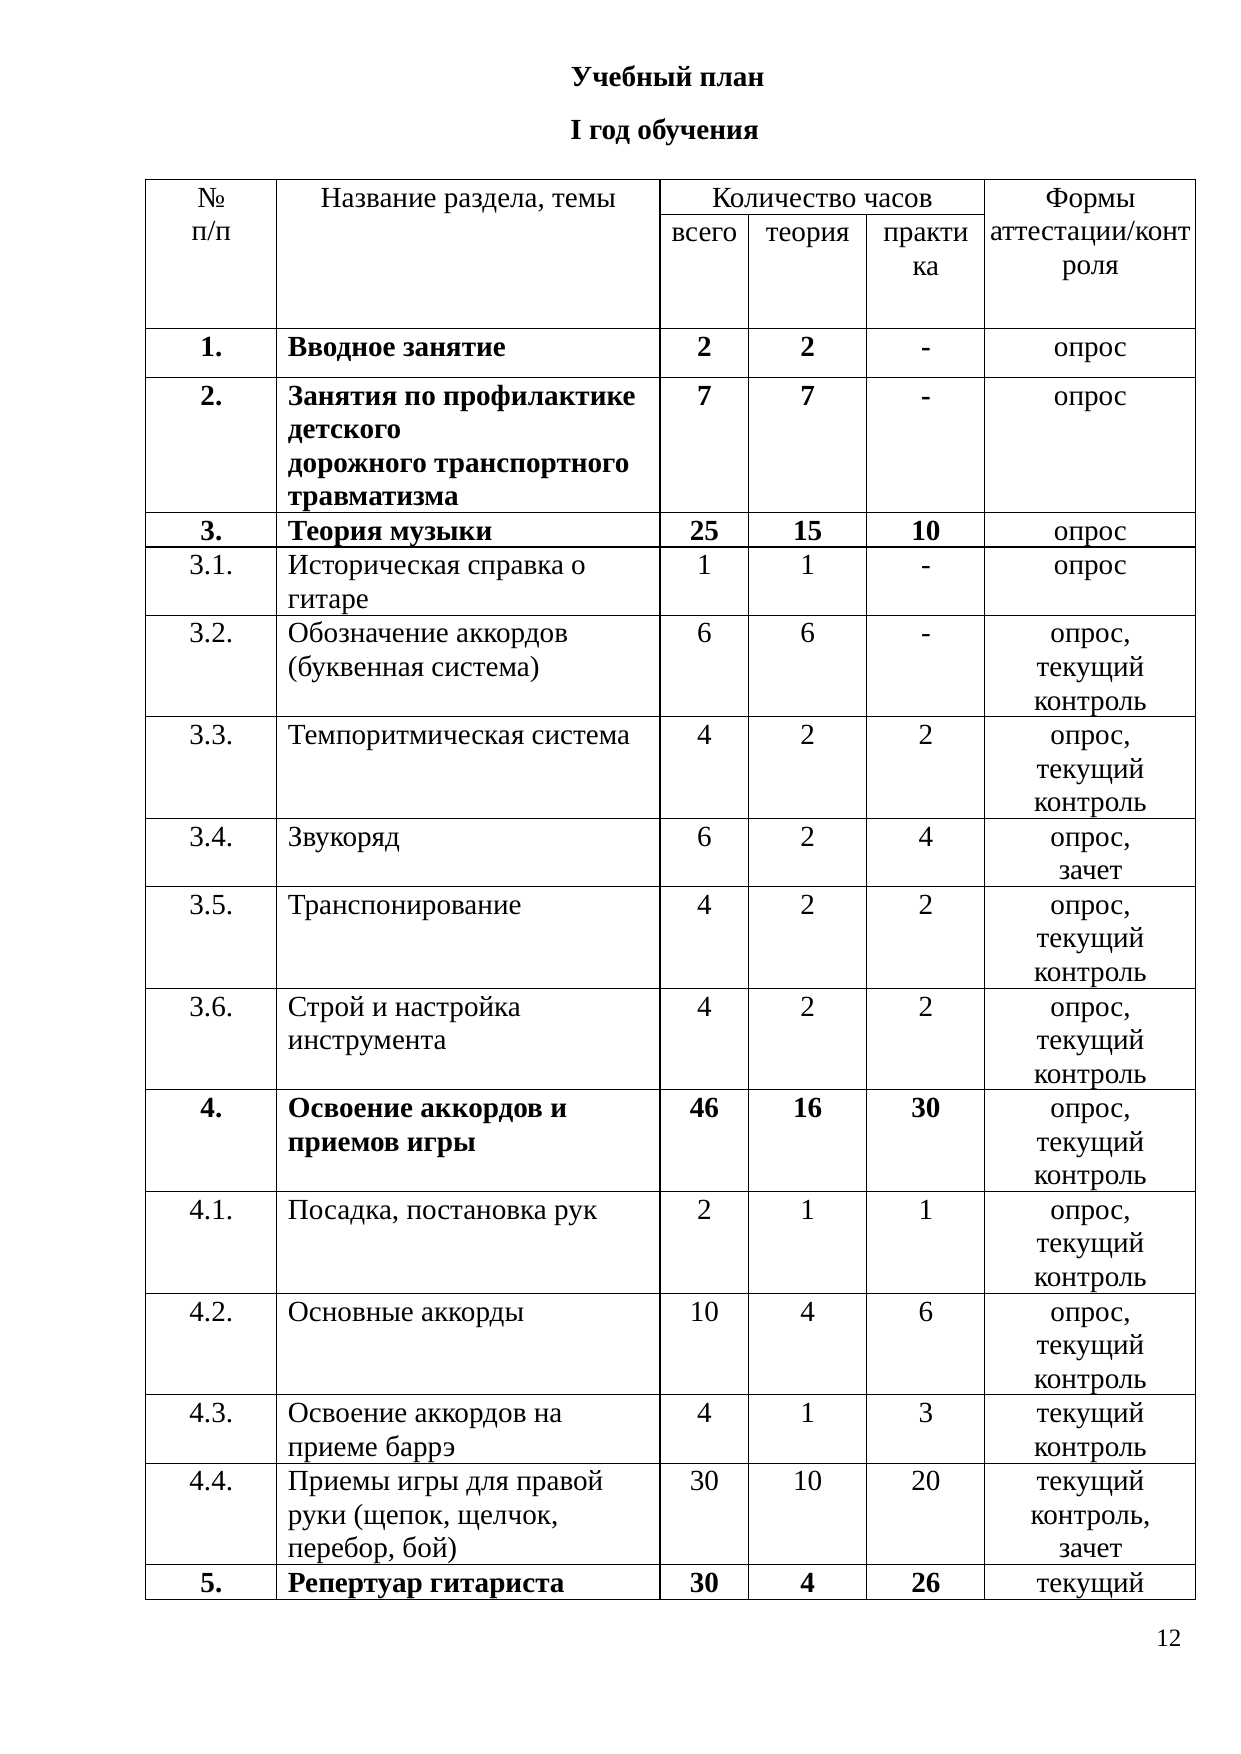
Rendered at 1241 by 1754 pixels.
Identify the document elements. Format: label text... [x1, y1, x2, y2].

table_cell 46 [661, 1090, 748, 1191]
table_cell 3.6. [146, 989, 276, 1089]
table_cell опрос [985, 378, 1195, 512]
table_cell 2 [749, 717, 866, 818]
table_cell опрос [985, 548, 1195, 614]
table_cell 10 [749, 1464, 866, 1564]
table_cell 4.4. [146, 1464, 276, 1564]
table_cell 6 [661, 616, 748, 716]
table_cell 4 [749, 1294, 866, 1394]
table_cell - [867, 378, 984, 512]
table_cell 20 [867, 1464, 984, 1564]
table_cell Вводное занятие [277, 329, 659, 377]
table_cell теория [749, 215, 866, 328]
table_cell опрос, текущий контроль [985, 1192, 1195, 1293]
table_cell Приемы игры для правой руки (щепок, щелчок, перебор, бой) [277, 1464, 659, 1564]
table_cell опрос, текущий контроль [985, 989, 1195, 1089]
table_cell опрос [985, 513, 1195, 546]
table_cell 1 [749, 1192, 866, 1293]
table_cell 4 [661, 717, 748, 818]
table_cell 4 [867, 819, 984, 886]
table_cell Звукоряд [277, 819, 659, 886]
table_cell 10 [661, 1294, 748, 1394]
table_cell опрос, текущий контроль [985, 1090, 1195, 1191]
table_cell Занятия по профилактике детского дорожного транспортного травматизма [277, 378, 659, 512]
table_cell 16 [749, 1090, 866, 1191]
table_cell 6 [661, 819, 748, 886]
table_cell 6 [749, 616, 866, 716]
table_cell 4 [661, 1395, 748, 1462]
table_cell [985, 1565, 1195, 1599]
table_cell 1 [749, 548, 866, 614]
table_cell 3 [867, 1395, 984, 1462]
table_cell 2. [146, 378, 276, 512]
table_cell 2 [867, 717, 984, 818]
table_cell 10 [867, 513, 984, 546]
table_cell - [867, 616, 984, 716]
table_cell 3.3. [146, 717, 276, 818]
table_cell 4.1. [146, 1192, 276, 1293]
table_header Количество часов [661, 180, 984, 213]
table_cell 4 [661, 887, 748, 988]
table_cell 1 [661, 548, 748, 614]
table_cell Репертуар гитариста [277, 1565, 659, 1599]
table_cell 2 [749, 887, 866, 988]
table_cell Темпоритмическая система [277, 717, 659, 818]
table_cell 30 [661, 1565, 748, 1599]
table_cell 3. [146, 513, 276, 546]
table_cell 5. [146, 1565, 276, 1599]
table_cell 4. [146, 1090, 276, 1191]
table_cell Обозначение аккордов (буквенная система) [277, 616, 659, 716]
table_cell 2 [867, 887, 984, 988]
table_cell 30 [867, 1090, 984, 1191]
table_cell 7 [749, 378, 866, 512]
table_cell Теория музыки [277, 513, 659, 546]
table_cell опрос, текущий контроль [985, 717, 1195, 818]
table_cell 3.5. [146, 887, 276, 988]
table_cell Посадка, постановка рук [277, 1192, 659, 1293]
table_cell текущий контроль [985, 1395, 1195, 1462]
table_cell 2 [749, 819, 866, 886]
table_cell 3.2. [146, 616, 276, 716]
table_cell Освоение аккордов на приеме баррэ [277, 1395, 659, 1462]
table_header Название раздела, темы [277, 180, 659, 328]
table_cell Строй и настройка инструмента [277, 989, 659, 1089]
table_cell 26 [867, 1565, 984, 1599]
table_cell 15 [749, 513, 866, 546]
table_cell 30 [661, 1464, 748, 1564]
table_cell Транспонирование [277, 887, 659, 988]
table_cell Основные аккорды [277, 1294, 659, 1394]
table_cell - [867, 548, 984, 614]
table_cell 3.4. [146, 819, 276, 886]
text I год обучения [148, 112, 1181, 145]
table_cell текущий контроль, зачет [985, 1464, 1195, 1564]
table_cell 4.2. [146, 1294, 276, 1394]
table_cell опрос [985, 329, 1195, 377]
table_cell 6 [867, 1294, 984, 1394]
table_cell 2 [661, 1192, 748, 1293]
table_header № п/п [146, 180, 276, 328]
table_cell 2 [867, 989, 984, 1089]
table_cell опрос, текущий контроль [985, 887, 1195, 988]
text Учебный план [148, 59, 1181, 93]
table_cell 1 [867, 1192, 984, 1293]
table_cell Историческая справка о гитаре [277, 548, 659, 614]
table_cell всего [661, 215, 748, 328]
table_cell Освоение аккордов и приемов игры [277, 1090, 659, 1191]
table_cell 4 [749, 1565, 866, 1599]
table_cell опрос, текущий контроль [985, 616, 1195, 716]
table_cell 25 [661, 513, 748, 546]
table_cell - [867, 329, 984, 377]
table_cell 3.1. [146, 548, 276, 614]
table_cell 2 [749, 329, 866, 377]
table_cell 4.3. [146, 1395, 276, 1462]
table_cell 1. [146, 329, 276, 377]
table_cell 2 [661, 329, 748, 377]
table_cell 1 [749, 1395, 866, 1462]
table_header Формы аттестации/контроля [985, 180, 1195, 328]
table_cell практика [867, 215, 984, 328]
table_cell 4 [661, 989, 748, 1089]
table_cell 2 [749, 989, 866, 1089]
table_cell 7 [661, 378, 748, 512]
table_cell опрос, зачет [985, 819, 1195, 886]
table_cell опрос, текущий контроль [985, 1294, 1195, 1394]
